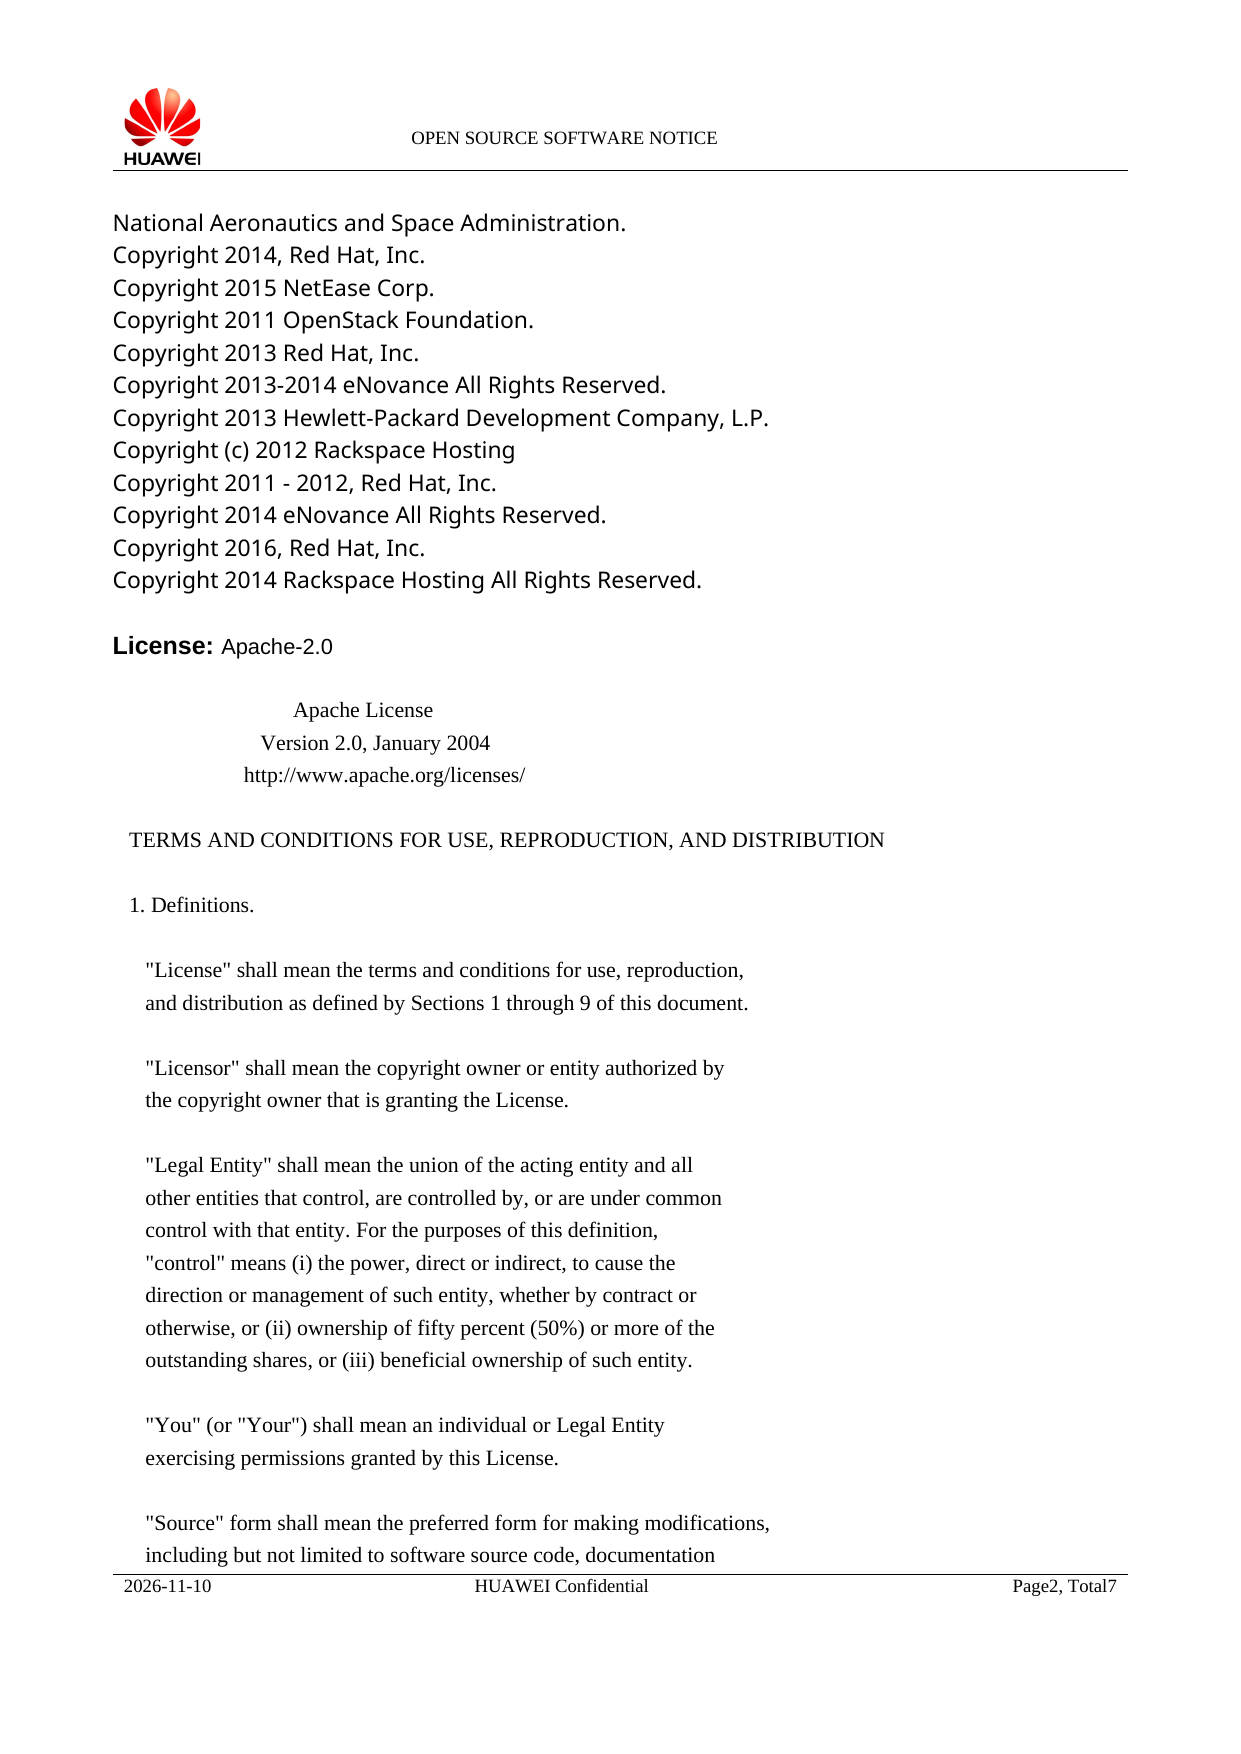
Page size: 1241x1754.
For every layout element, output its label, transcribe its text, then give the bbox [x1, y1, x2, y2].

text License: Apache-2.0 [112, 629, 1128, 661]
picture [124, 88, 201, 165]
